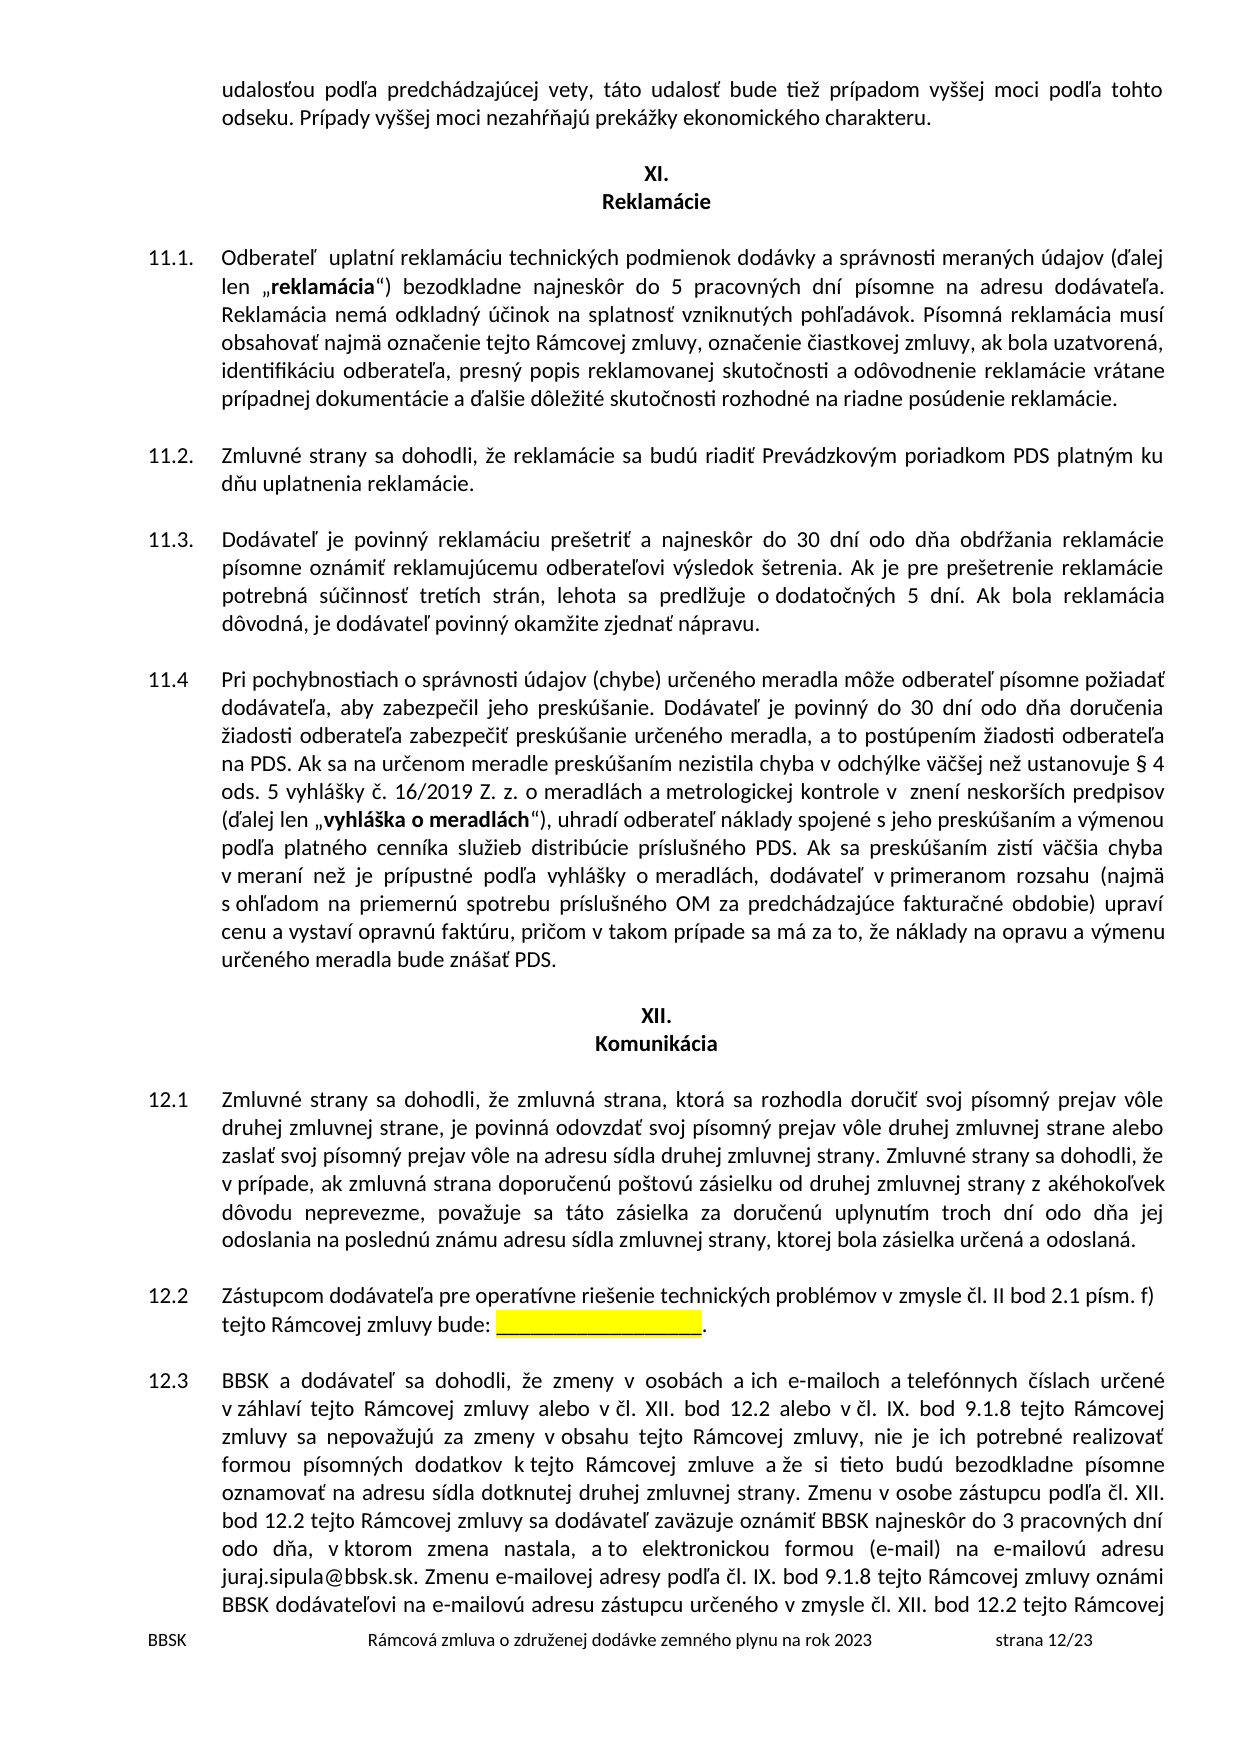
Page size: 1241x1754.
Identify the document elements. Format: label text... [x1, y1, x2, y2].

text Komunikácia [148, 1029, 1165, 1057]
text 11.4 Pri pochybnostiach o správnosti údajov (chybe) určeného meradla môže odberateľ písomne požiadať dodávateľa, aby zabezpečil jeho preskúšanie. Dodávateľ je povinný do 30 dní odo dňa doručenia žiadosti odberateľa zabezpečiť preskúšanie určeného meradla, a to postúpením žiadosti odberateľa na PDS. Ak sa na určenom meradle preskúšaním nezistila chyba v odchýlke väčšej než ustanovuje § 4 ods. 5 vyhlášky č. 16/2019 Z. z. o meradlách a metrologickej kontrole v znení neskorších predpisov (ďalej len „vyhláška o meradlách“), uhradí odberateľ náklady spojené s jeho preskúšaním a výmenou podľa platného cenníka služieb distribúcie príslušného PDS. Ak sa preskúšaním zistí väčšia chyba v meraní než je prípustné podľa vyhlášky o meradlách, dodávateľ v primeranom rozsahu (najmä s ohľadom na priemernú spotrebu príslušného OM za predchádzajúce fakturačné obdobie) upraví cenu a vystaví opravnú faktúru, pričom v takom prípade sa má za to, že náklady na opravu a výmenu určeného meradla bude znášať PDS. [148, 665, 1165, 973]
text 11.3. Dodávateľ je povinný reklamáciu prešetriť a najneskôr do 30 dní odo dňa obdŕžania reklamácie písomne oznámiť reklamujúcemu odberateľovi výsledok šetrenia. Ak je pre prešetrenie reklamácie potrebná súčinnosť tretích strán, lehota sa predlžuje o dodatočných 5 dní. Ak bola reklamácia dôvodná, je dodávateľ povinný okamžite zjednať nápravu. [148, 525, 1165, 637]
text XII. [148, 1001, 1165, 1029]
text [148, 75, 1165, 131]
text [148, 1366, 1165, 1618]
text Reklamácie [148, 187, 1165, 215]
text 11.2. Zmluvné strany sa dohodli, že reklamácie sa budú riadiť Prevádzkovým poriadkom PDS platným ku dňu uplatnenia reklamácie. [148, 441, 1165, 497]
text XI. [148, 159, 1165, 187]
text 12.2 Zástupcom dodávateľa pre operatívne riešenie technických problémov v zmysle čl. II bod 2.1 písm. f) tejto Rámcovej zmluvy bude: __________________. [148, 1282, 1165, 1338]
text 11.1. Odberateľ uplatní reklamáciu technických podmienok dodávky a správnosti meraných údajov (ďalej len „reklamácia“) bezodkladne najneskôr do 5 pracovných dní písomne na adresu dodávateľa. Reklamácia nemá odkladný účinok na splatnosť vzniknutých pohľadávok. Písomná reklamácia musí obsahovať najmä označenie tejto Rámcovej zmluvy, označenie čiastkovej zmluvy, ak bola uzatvorená, identifikáciu odberateľa, presný popis reklamovanej skutočnosti a odôvodnenie reklamácie vrátane prípadnej dokumentácie a ďalšie dôležité skutočnosti rozhodné na riadne posúdenie reklamácie. [148, 243, 1165, 412]
text 12.1 Zmluvné strany sa dohodli, že zmluvná strana, ktorá sa rozhodla doručiť svoj písomný prejav vôle druhej zmluvnej strane, je povinná odovzdať svoj písomný prejav vôle druhej zmluvnej strane alebo zaslať svoj písomný prejav vôle na adresu sídla druhej zmluvnej strany. Zmluvné strany sa dohodli, že v prípade, ak zmluvná strana doporučenú poštovú zásielku od druhej zmluvnej strany z akéhokoľvek dôvodu neprevezme, považuje sa táto zásielka za doručenú uplynutím troch dní odo dňa jej odoslania na poslednú známu adresu sídla zmluvnej strany, ktorej bola zásielka určená a odoslaná. [148, 1086, 1165, 1254]
